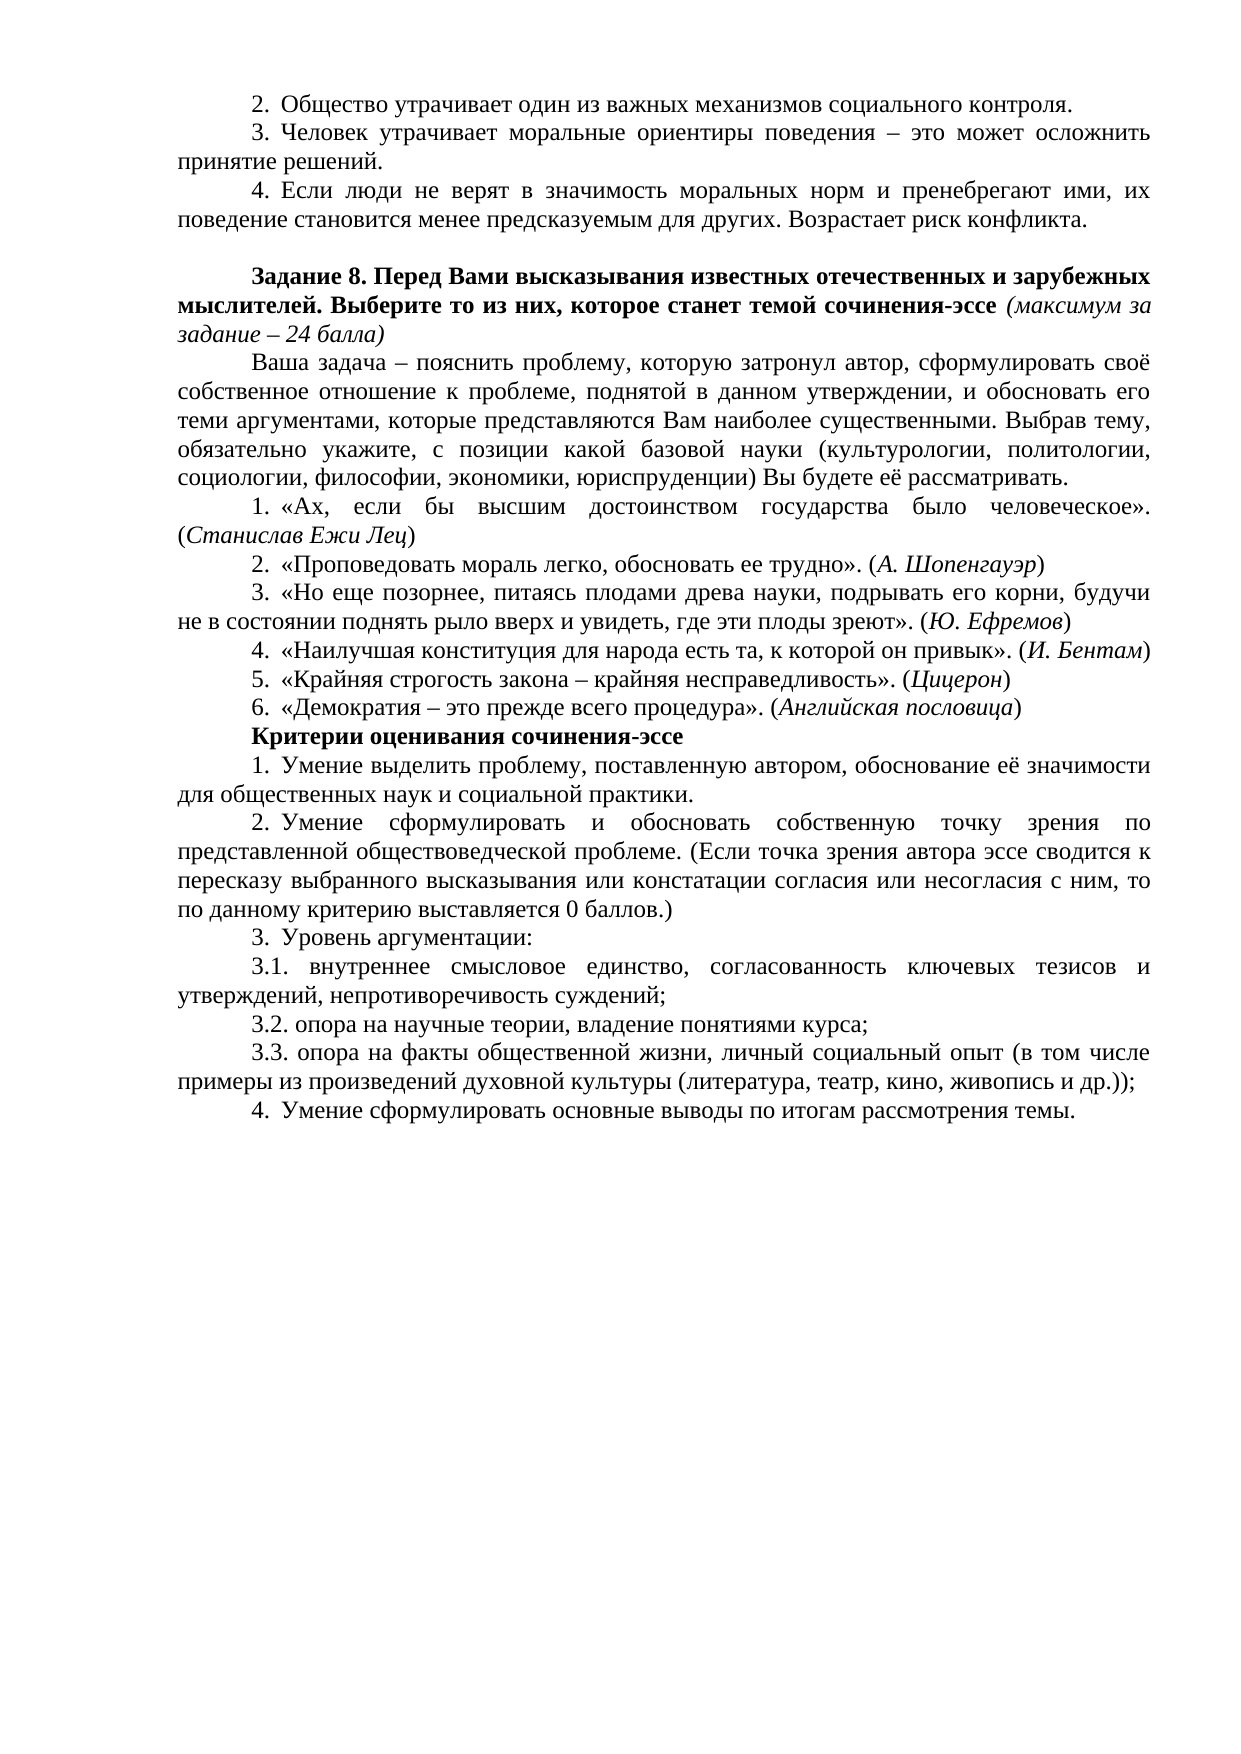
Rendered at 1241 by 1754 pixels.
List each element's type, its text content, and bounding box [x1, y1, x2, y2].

list Умение сформулировать основные выводы по итогам рассмотрения темы. [177, 1095, 1152, 1124]
text 3.1. внутреннее смысловое единство, согласованность ключевых тезисов и утверждений, непротиворечивость суждений; [177, 951, 1152, 1009]
list «Ах, если бы высшим достоинством государства было человеческое». (Станислав Ежи Лец) [177, 491, 1152, 549]
list Если люди не верят в значимость моральных норм и пренебрегают ими, их поведение становится менее предсказуемым для других. Возрастает риск конфликта. [177, 175, 1152, 232]
text 3.2. опора на научные теории, владение понятиями курса; [177, 1009, 1152, 1037]
list «Демократия – это прежде всего процедура». (Английская пословица) [177, 692, 1152, 721]
list Умение сформулировать и обосновать собственную точку зрения по представленной обществоведческой проблеме. (Если точка зрения автора эссе сводится к пересказу выбранного высказывания или констатации согласия или несогласия с ним, то по данному критерию выставляется 0 баллов.) [177, 807, 1152, 922]
list Человек утрачивает моральные ориентиры поведения – это может осложнить принятие решений. [177, 117, 1152, 175]
text Задание 8. Перед Вами высказывания известных отечественных и зарубежных мыслителей. Выберите то из них, которое станет темой сочинения-эссе (максимум за задание – 24 балла) [177, 261, 1152, 347]
text Критерии оценивания сочинения-эссе [177, 721, 1152, 750]
text Ваша задача – пояснить проблему, которую затронул автор, сформулировать своё собственное отношение к проблеме, поднятой в данном утверждении, и обосновать его теми аргументами, которые представляются Вам наиболее существенными. Выбрав тему, обязательно укажите, с позиции какой базовой науки (культурологии, политологии, социологии, философии, экономики, юриспруденции) Вы будете её рассматривать. [177, 347, 1152, 491]
list «Крайняя строгость закона – крайняя несправедливость». (Цицерон) [177, 664, 1152, 692]
list Уровень аргументации: [177, 922, 1152, 951]
list «Наилучшая конституция для народа есть та, к которой он привык». (И. Бентам) [177, 635, 1152, 664]
list Общество утрачивает один из важных механизмов социального контроля. [177, 89, 1152, 117]
list Умение выделить проблему, поставленную автором, обоснование её значимости для общественных наук и социальной практики. [177, 750, 1152, 807]
list «Но еще позорнее, питаясь плодами древа науки, подрывать его корни, будучи не в состоянии поднять рыло вверх и увидеть, где эти плоды зреют». (Ю. Ефремов) [177, 577, 1152, 635]
text 3.3. опора на факты общественной жизни, личный социальный опыт (в том числе примеры из произведений духовной культуры (литература, театр, кино, живопись и др.)); [177, 1037, 1152, 1095]
list «Проповедовать мораль легко, обосновать ее трудно». (А. Шопенгауэр) [177, 549, 1152, 577]
